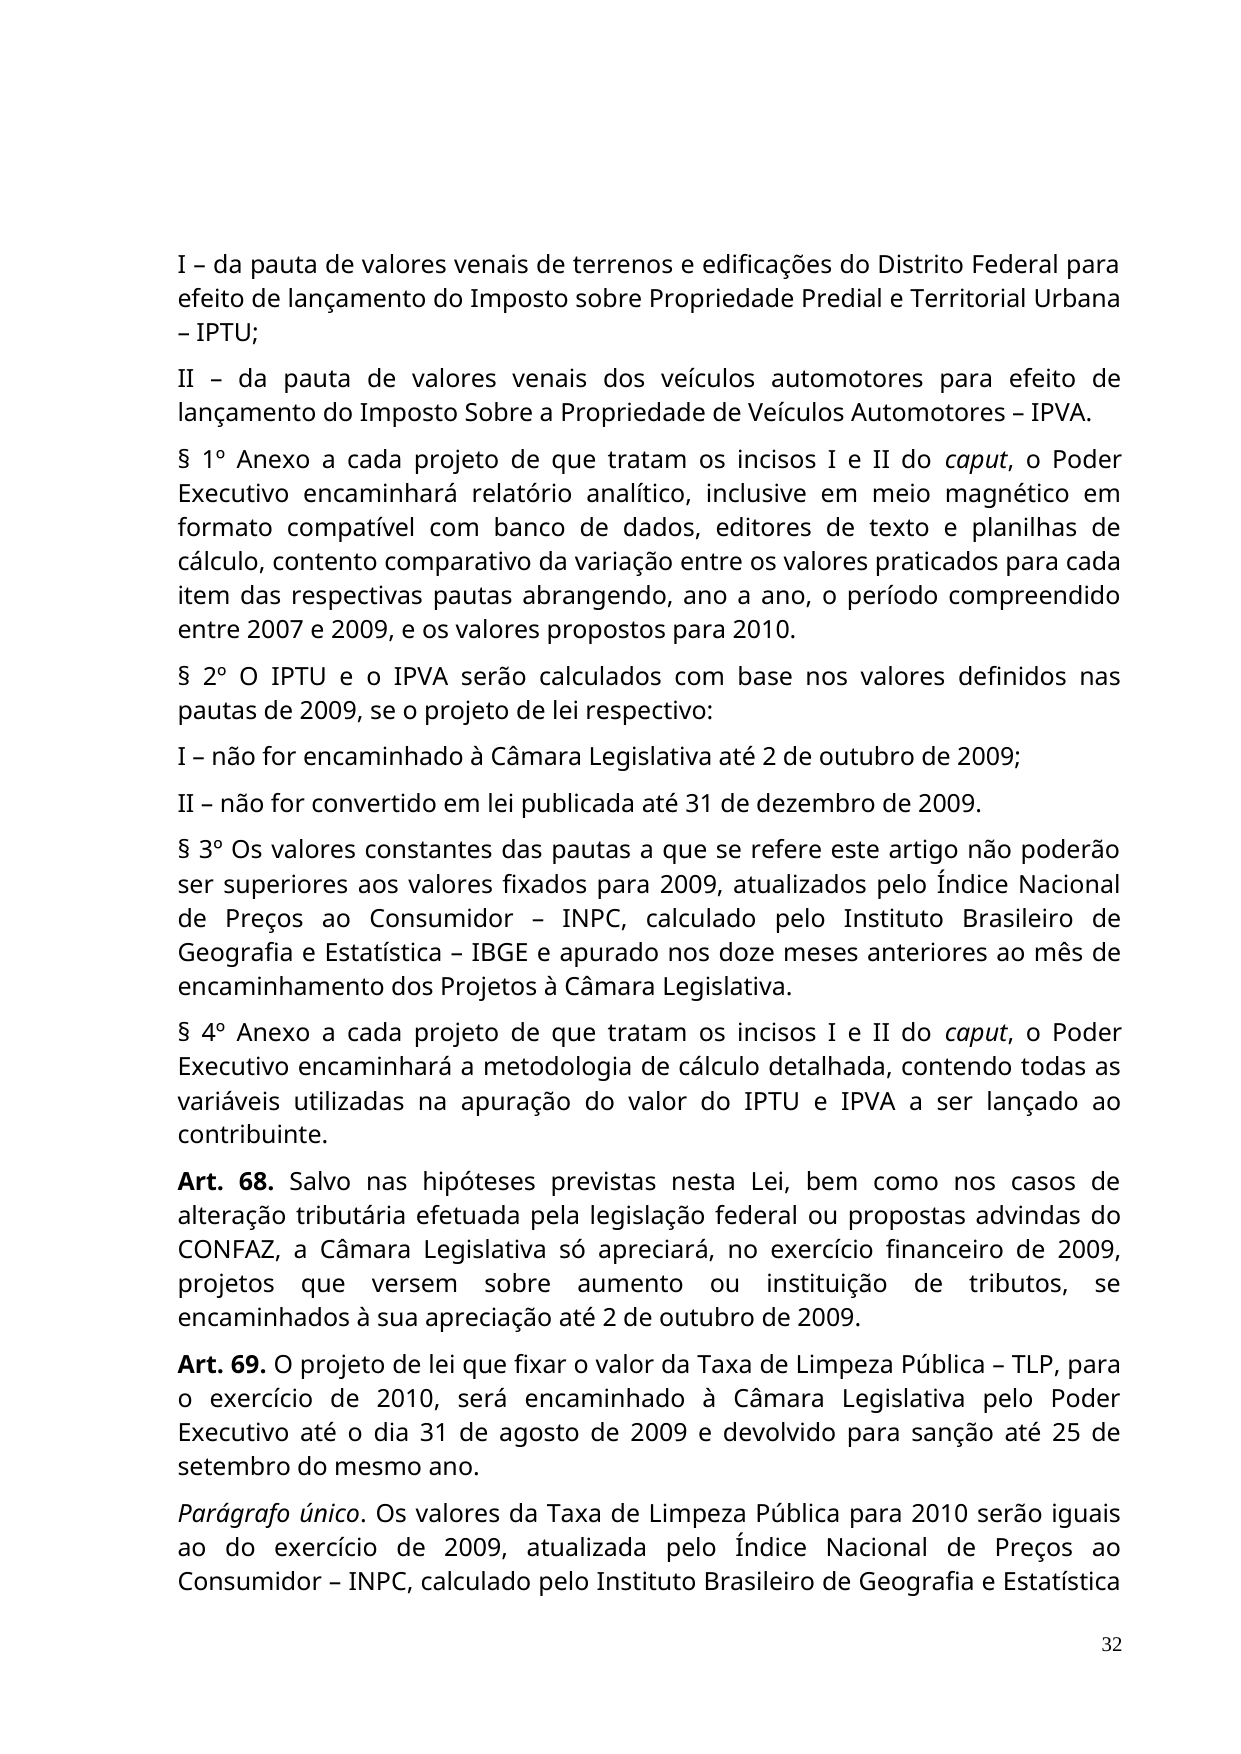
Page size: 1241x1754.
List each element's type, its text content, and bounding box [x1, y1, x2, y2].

text I – não for encaminhado à Câmara Legislativa até 2 de outubro de 2009; [177, 739, 1122, 773]
text § 4º Anexo a cada projeto de que tratam os incisos I e II do caput, o Poder Executivo encaminhará a metodologia de cálculo detalhada, contendo todas as variáveis utilizadas na apuração do valor do IPTU e IPVA a ser lançado ao contribuinte. [177, 1015, 1122, 1151]
text II – da pauta de valores venais dos veículos automotores para efeito de lançamento do Imposto Sobre a Propriedade de Veículos Automotores – IPVA. [177, 361, 1122, 429]
text I – da pauta de valores venais de terrenos e edificações do Distrito Federal para efeito de lançamento do Imposto sobre Propriedade Predial e Territorial Urbana – IPTU; [177, 246, 1122, 348]
text Art. 69. O projeto de lei que fixar o valor da Taxa de Limpeza Pública – TLP, para o exercício de 2010, será encaminhado à Câmara Legislativa pelo Poder Executivo até o dia 31 de agosto de 2009 e devolvido para sanção até 25 de setembro do mesmo ano. [177, 1347, 1122, 1483]
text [177, 1495, 1122, 1597]
text § 3º Os valores constantes das pautas a que se refere este artigo não poderão ser superiores aos valores fixados para 2009, atualizados pelo Índice Nacional de Preços ao Consumidor – INPC, calculado pelo Instituto Brasileiro de Geografia e Estatística – IBGE e apurado nos doze meses anteriores ao mês de encaminhamento dos Projetos à Câmara Legislativa. [177, 832, 1122, 1002]
text Art. 68. Salvo nas hipóteses previstas nesta Lei, bem como nos casos de alteração tributária efetuada pela legislação federal ou propostas advindas do CONFAZ, a Câmara Legislativa só apreciará, no exercício financeiro de 2009, projetos que versem sobre aumento ou instituição de tributos, se encaminhados à sua apreciação até 2 de outubro de 2009. [177, 1164, 1122, 1334]
text § 1º Anexo a cada projeto de que tratam os incisos I e II do caput, o Poder Executivo encaminhará relatório analítico, inclusive em meio magnético em formato compatível com banco de dados, editores de texto e planilhas de cálculo, contento comparativo da variação entre os valores praticados para cada item das respectivas pautas abrangendo, ano a ano, o período compreendido entre 2007 e 2009, e os valores propostos para 2010. [177, 442, 1122, 646]
text II – não for convertido em lei publicada até 31 de dezembro de 2009. [177, 786, 1122, 820]
text § 2º O IPTU e o IPVA serão calculados com base nos valores definidos nas pautas de 2009, se o projeto de lei respectivo: [177, 658, 1122, 727]
